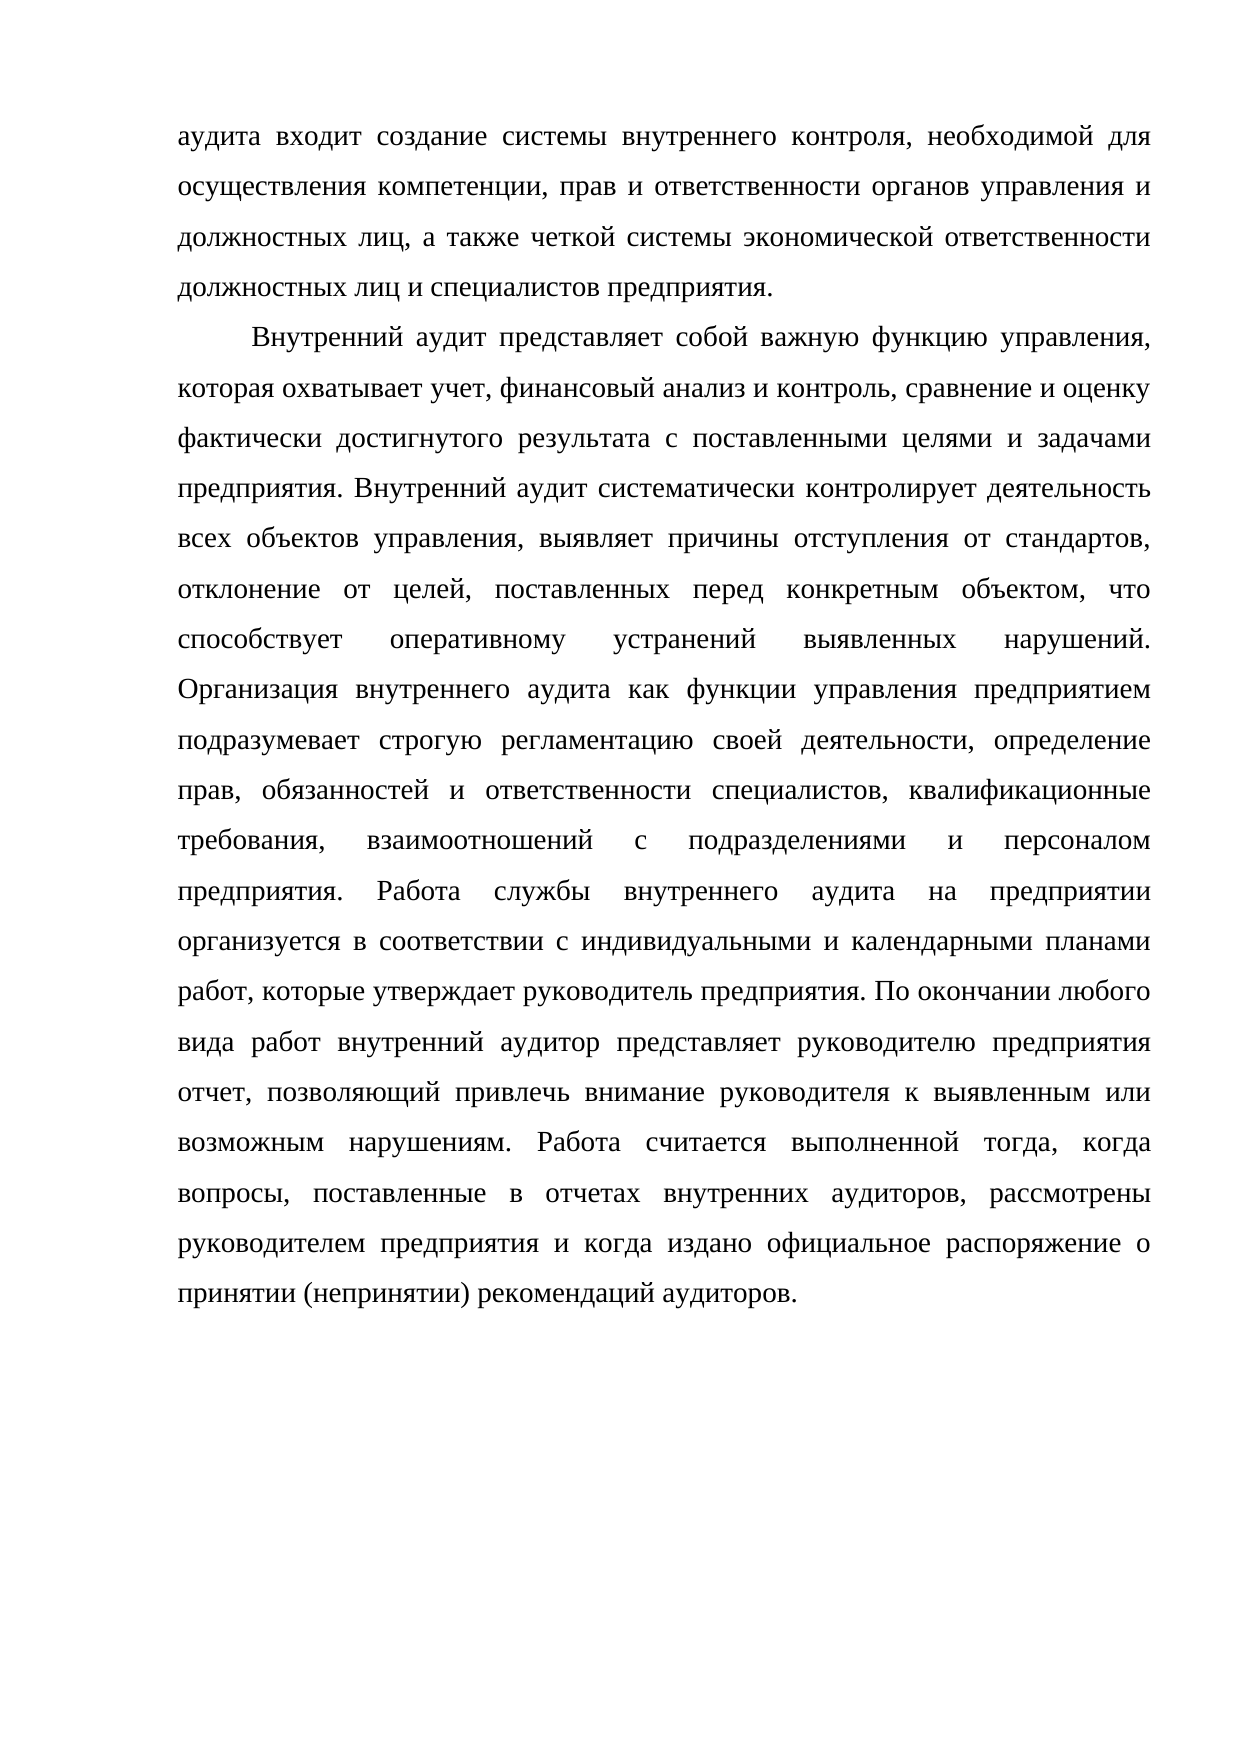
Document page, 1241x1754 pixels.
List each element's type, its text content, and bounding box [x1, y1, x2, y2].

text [177, 118, 1152, 303]
text Внутренний аудит представляет собой важную функцию управления, которая охватывает учет, финансовый анализ и контроль, сравнение и оценку фактически достигнутого результата с поставленными целями и задачами предприятия. Внутренний аудит систематически контролирует деятельность всех объектов управления, выявляет причины отступления от стандартов, отклонение от целей, поставленных перед конкретным объектом, что способствует оперативному устранений выявленных нарушений. Организация внутреннего аудита как функции управления предприятием подразумевает строгую регламентацию своей деятельности, определение прав, обязанностей и ответственности специалистов, квалификационные требования, взаимоотношений с подразделениями и персоналом предприятия. Работа службы внутреннего аудита на предприятии организуется в соответствии с индивидуальными и календарными планами работ, которые утверждает руководитель предприятия. По окончании любого вида работ внутренний аудитор представляет руководителю предприятия отчет, позволяющий привлечь внимание руководителя к выявленным или возможным нарушениям. Работа считается выполненной тогда, когда вопросы, поставленные в отчетах внутренних аудиторов, рассмотрены руководителем предприятия и когда издано официальное распоряжение о принятии (непринятии) рекомендаций аудиторов. [177, 319, 1152, 1309]
